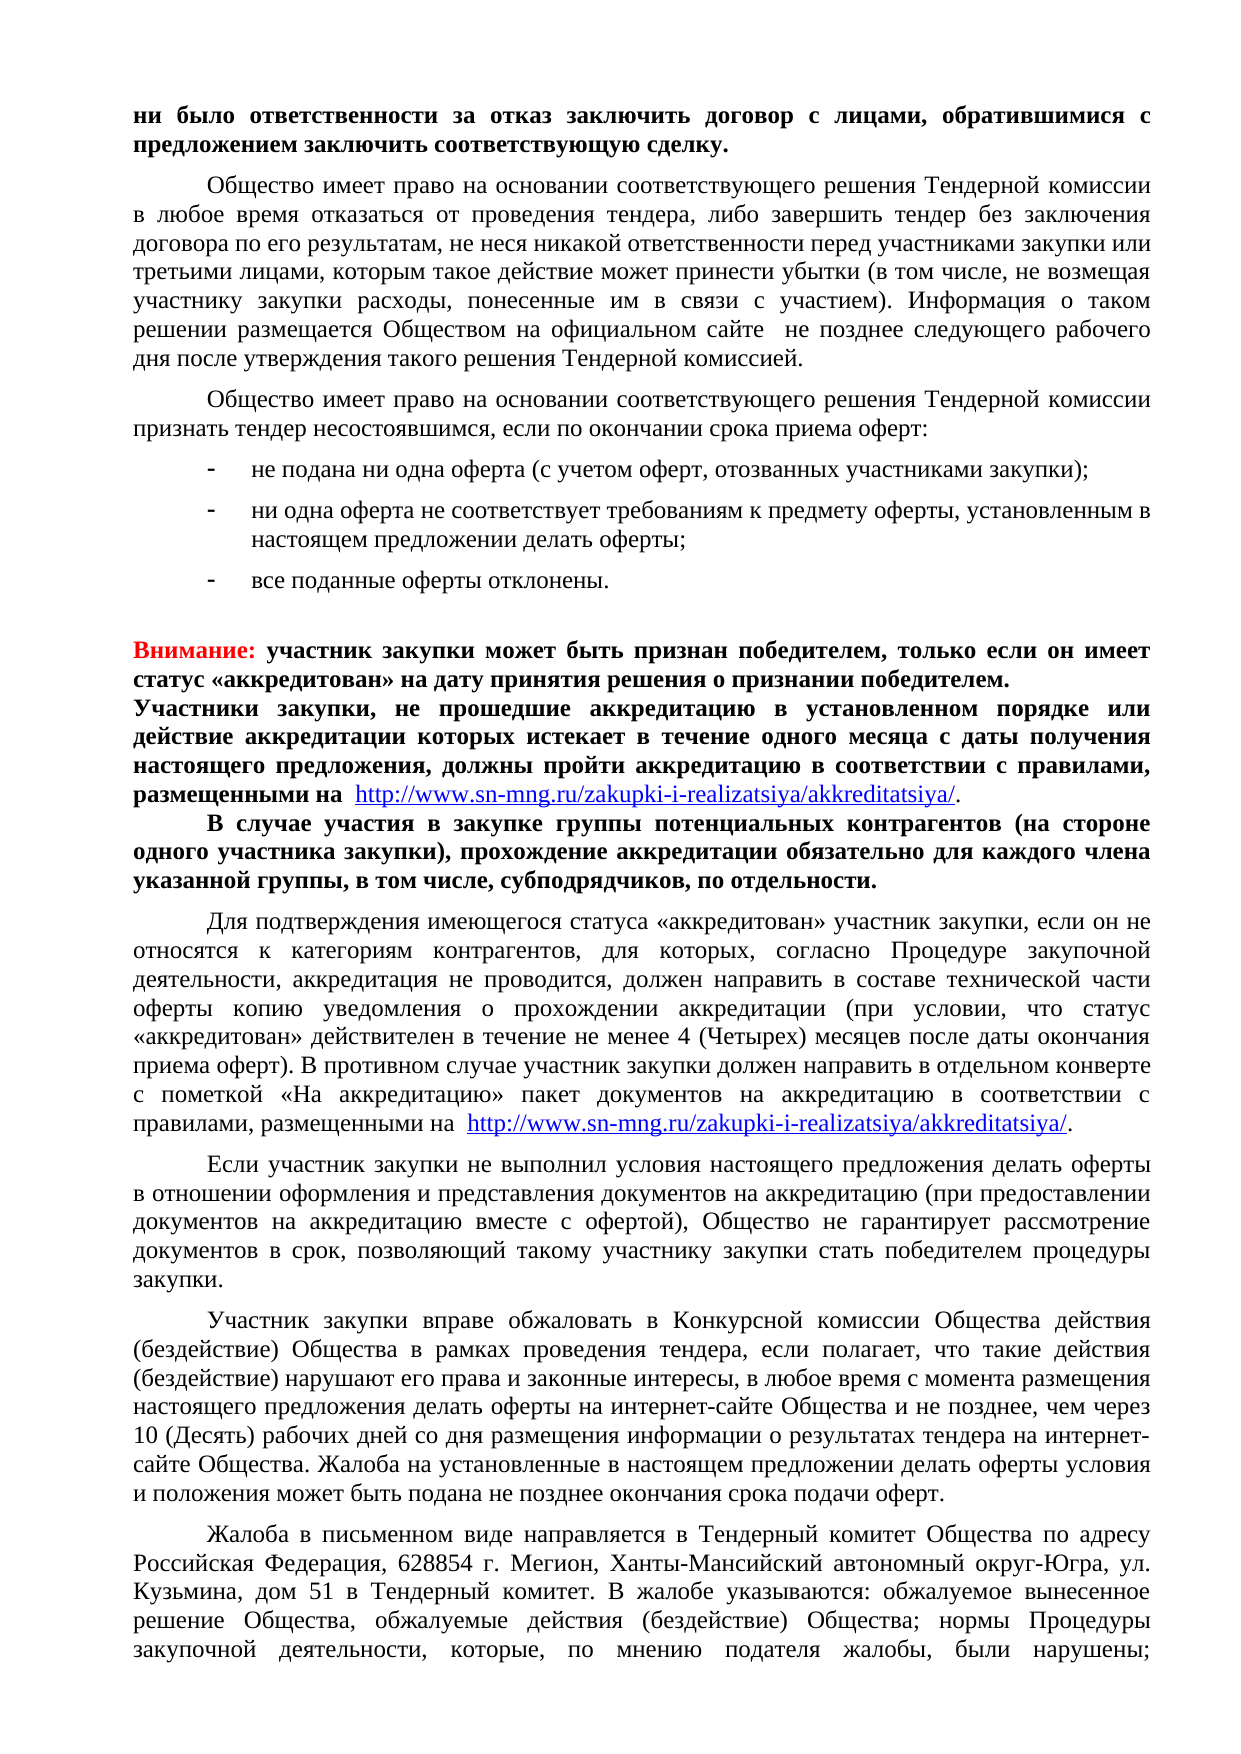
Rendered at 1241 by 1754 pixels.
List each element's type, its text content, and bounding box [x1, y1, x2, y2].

list не подана ни одна оферта (с учетом оферт, отозванных участниками закупки); [207, 454, 1152, 483]
text Участник закупки вправе обжаловать в Конкурсной комиссии Общества действия (бездействие) Общества в рамках проведения тендера, если полагает, что такие действия (бездействие) нарушают его права и законные интересы, в любое время с момента размещения настоящего предложения делать оферты на интернет-сайте Общества и не позднее, чем через 10 (Десять) рабочих дней со дня размещения информации о результатах тендера на интернет-сайте Общества. Жалоба на установленные в настоящем предложении делать оферты условия и положения может быть подана не позднее окончания срока подачи оферт. [133, 1305, 1152, 1506]
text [133, 1519, 1152, 1663]
text Участники закупки, не прошедшие аккредитацию в установленном порядке или действие аккредитации которых истекает в течение одного месяца с даты получения настоящего предложения, должны пройти аккредитацию в соответствии с правилами, размещенными на http://www.sn-mng.ru/zakupki-i-realizatsiya/akkreditatsiya/. [133, 693, 1152, 808]
text Внимание: участник закупки может быть признан победителем, только если он имеет статус «аккредитован» на дату принятия решения о признании победителем. [133, 635, 1152, 693]
list все поданные оферты отклонены. [207, 565, 1152, 594]
text Если участник закупки не выполнил условия настоящего предложения делать оферты в отношении оформления и представления документов на аккредитацию (при предоставлении документов на аккредитацию вместе с офертой), Общество не гарантирует рассмотрение документов в срок, позволяющий такому участнику закупки стать победителем процедуры закупки. [133, 1149, 1152, 1293]
text Для подтверждения имеющегося статуса «аккредитован» участник закупки, если он не относятся к категориям контрагентов, для которых, согласно Процедуре закупочной деятельности, аккредитация не проводится, должен направить в составе технической части оферты копию уведомления о прохождении аккредитации (при условии, что статус «аккредитован» действителен в течение не менее 4 (Четырех) месяцев после даты окончания приема оферт). В противном случае участник закупки должен направить в отдельном конверте с пометкой «На аккредитацию» пакет документов на аккредитацию в соответствии с правилами, размещенными на http://www.sn-mng.ru/zakupki-i-realizatsiya/akkreditatsiya/. [133, 906, 1152, 1136]
list ни одна оферта не соответствует требованиям к предмету оферты, установленным в настоящем предложении делать оферты; [207, 495, 1152, 553]
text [133, 100, 1152, 158]
text Общество имеет право на основании соответствующего решения Тендерной комиссии в любое время отказаться от проведения тендера, либо завершить тендер без заключения договора по его результатам, не неся никакой ответственности перед участниками закупки или третьими лицами, которым такое действие может принести убытки (в том числе, не возмещая участнику закупки расходы, понесенные им в связи с участием). Информация о таком решении размещается Обществом на официальном сайте не позднее следующего рабочего дня после утверждения такого решения Тендерной комиссией. [133, 170, 1152, 371]
text Общество имеет право на основании соответствующего решения Тендерной комиссии признать тендер несостоявшимся, если по окончании срока приема оферт: [133, 384, 1152, 441]
text В случае участия в закупке группы потенциальных контрагентов (на стороне одного участника закупки), прохождение аккредитации обязательно для каждого члена указанной группы, в том числе, субподрядчиков, по отдельности. [133, 808, 1152, 894]
